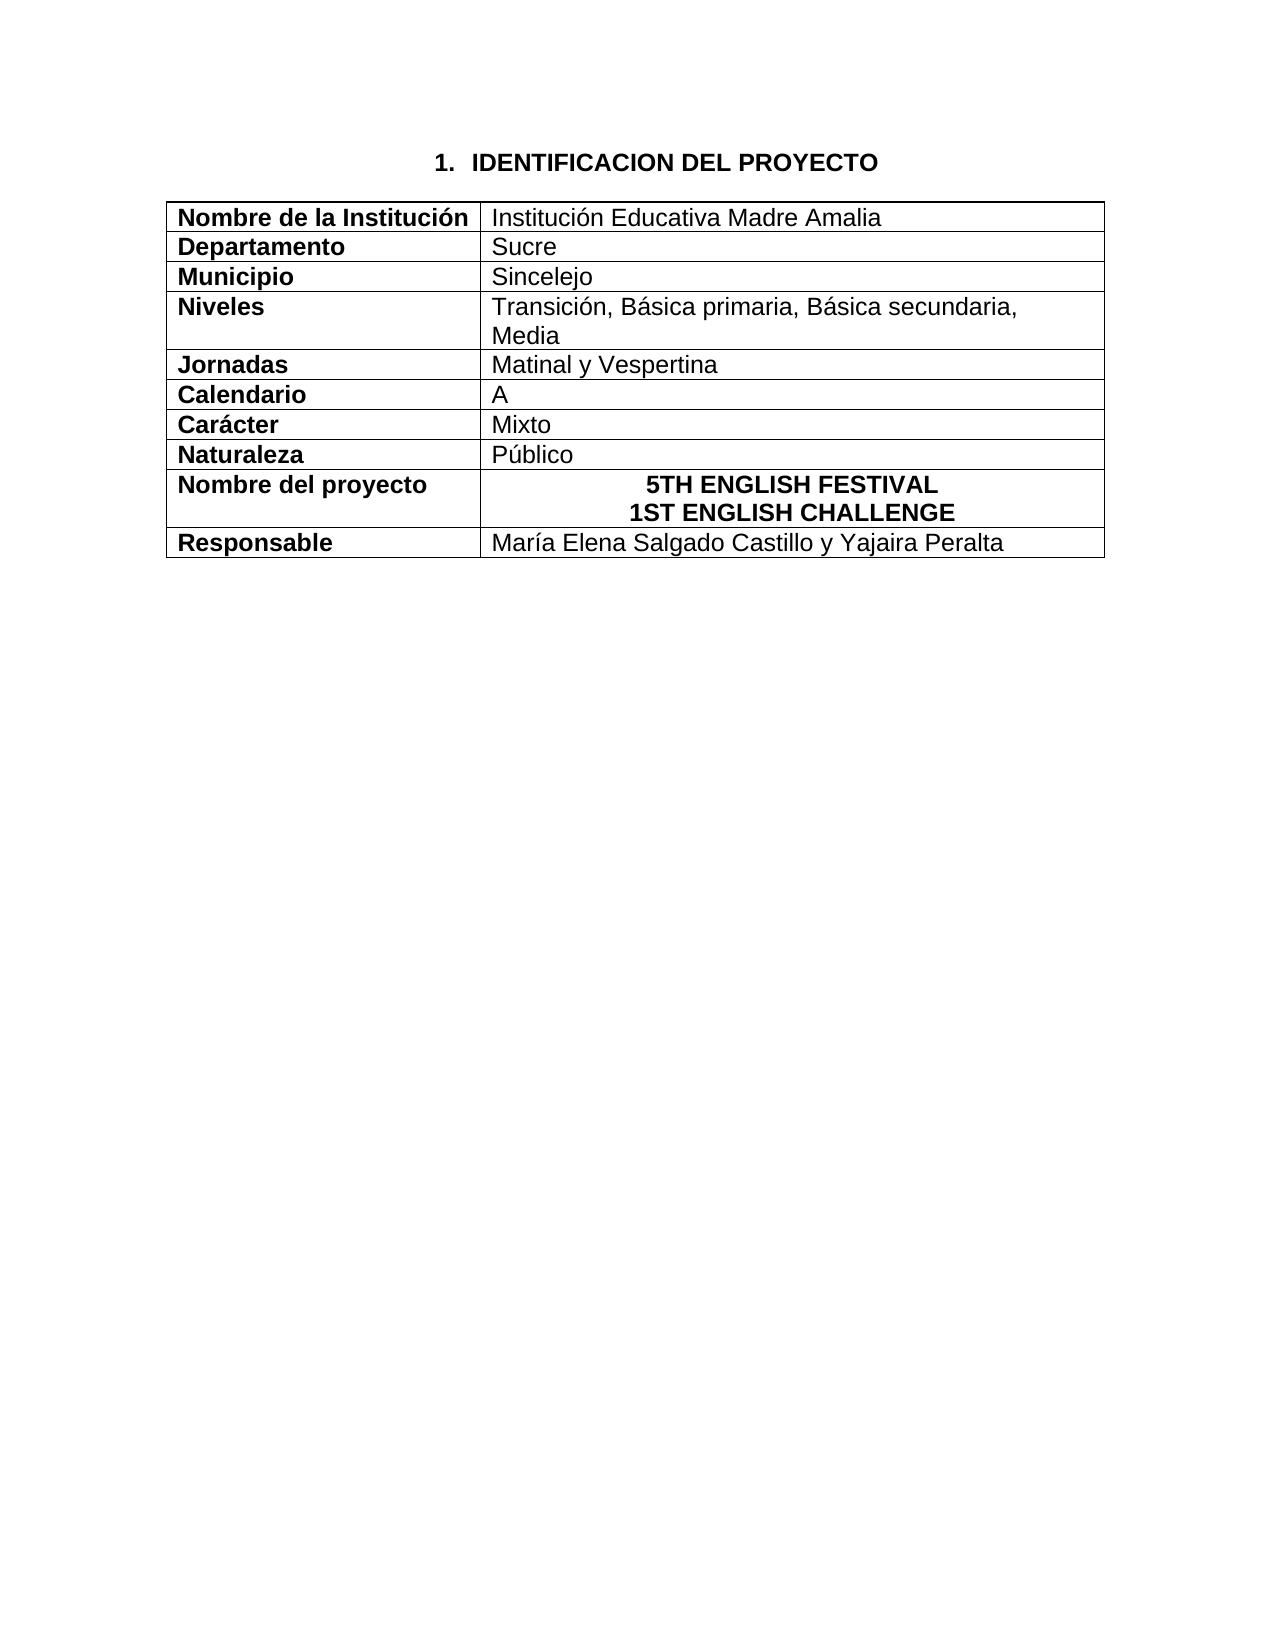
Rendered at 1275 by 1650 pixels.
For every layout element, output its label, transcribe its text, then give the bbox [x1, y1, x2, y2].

table_cell Niveles [167, 292, 480, 349]
table_cell Jornadas [167, 350, 480, 379]
table_cell Naturaleza [167, 440, 480, 468]
table_cell Carácter [167, 410, 480, 439]
table_cell Público [481, 440, 1104, 468]
table_cell Mixto [481, 410, 1104, 439]
list IDENTIFICACION DEL PROYECTO [215, 148, 1098, 176]
table_cell Sucre [481, 232, 1104, 261]
table_header Nombre de la Institución [167, 203, 480, 231]
table_header Institución Educativa Madre Amalia [481, 203, 1104, 231]
table_cell Nombre del proyecto [167, 470, 480, 527]
table_cell 5TH ENGLISH FESTIVAL 1ST ENGLISH CHALLENGE [481, 470, 1104, 527]
table_cell Responsable [167, 528, 480, 557]
table_cell Departamento [167, 232, 480, 261]
table_cell Transición, Básica primaria, Básica secundaria, Media [481, 292, 1104, 349]
table_cell Matinal y Vespertina [481, 350, 1104, 379]
table_cell A [481, 380, 1104, 409]
table_cell Sincelejo [481, 262, 1104, 291]
table_cell Calendario [167, 380, 480, 409]
table_cell Municipio [167, 262, 480, 291]
table_cell María Elena Salgado Castillo y Yajaira Peralta [481, 528, 1104, 557]
